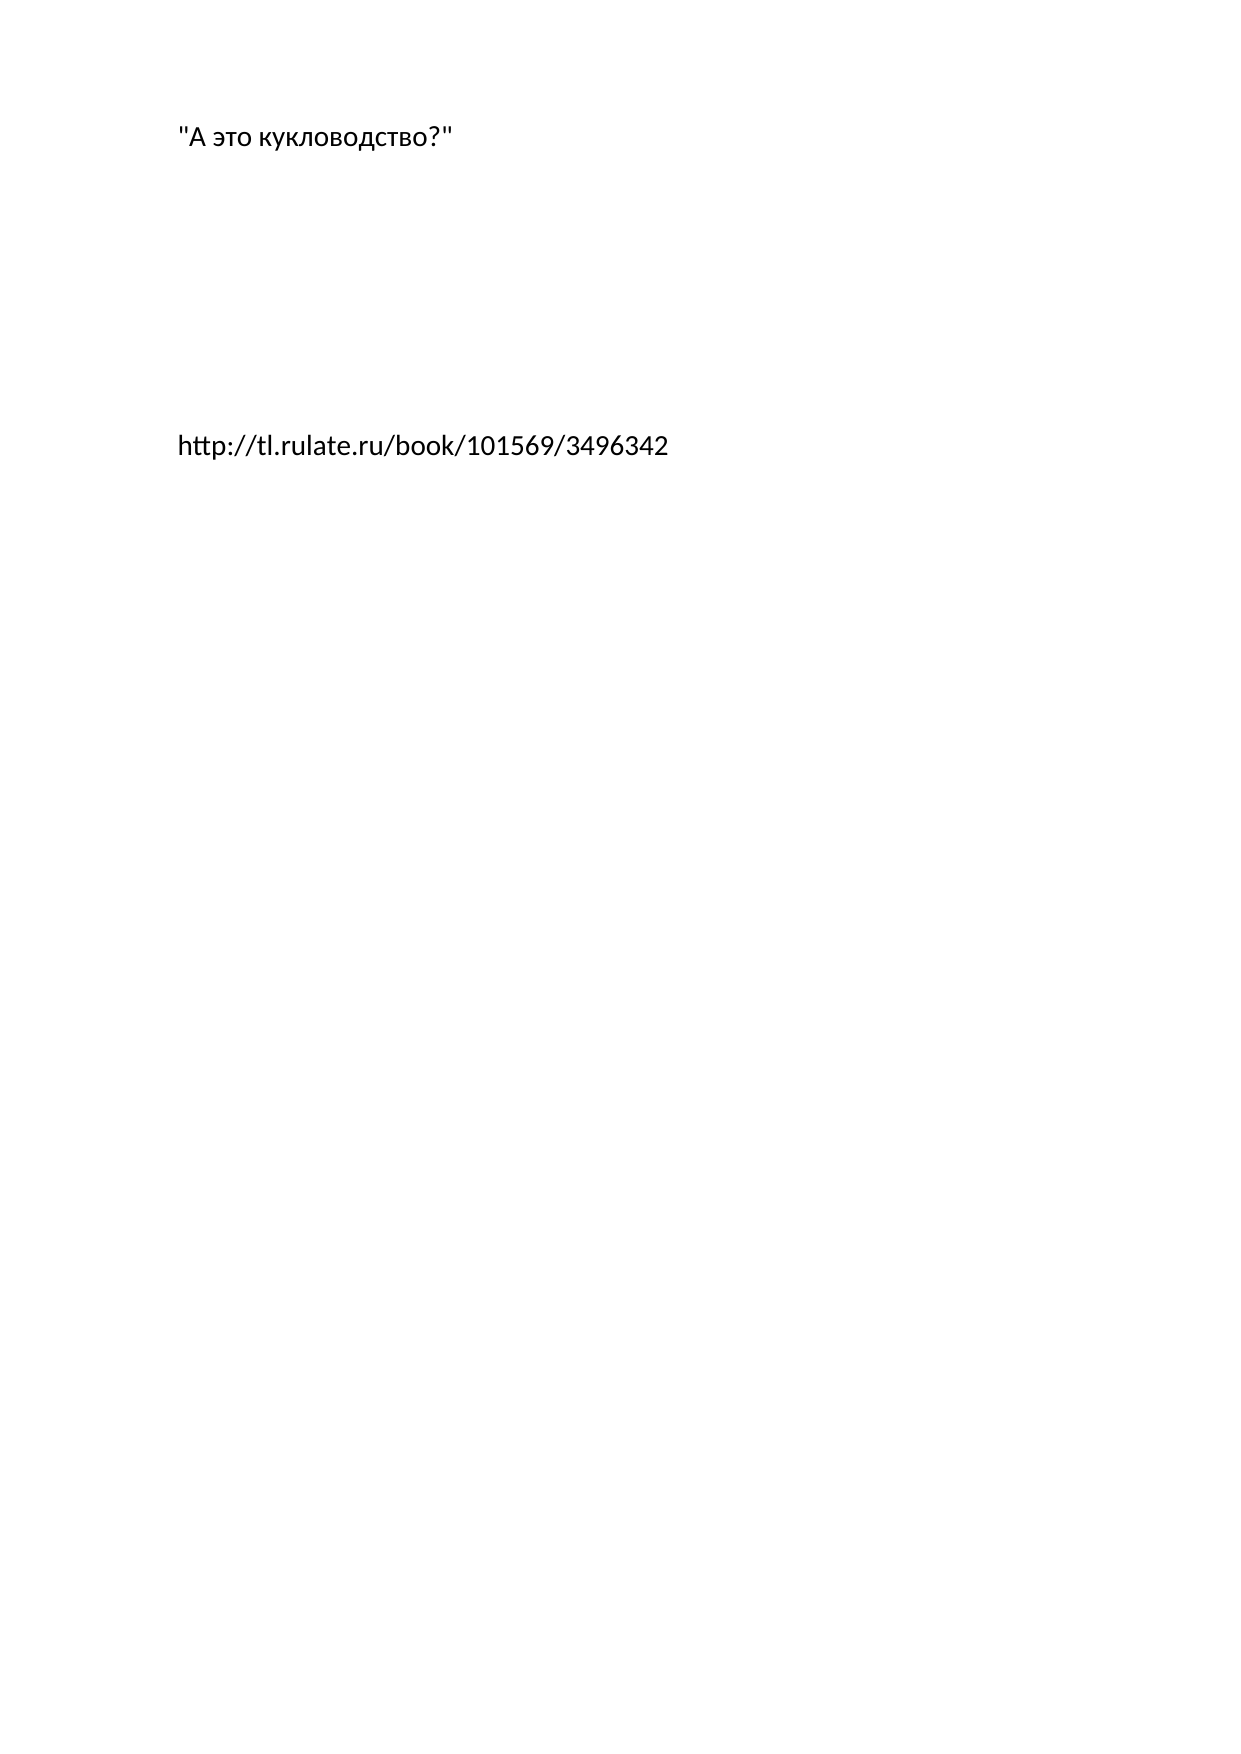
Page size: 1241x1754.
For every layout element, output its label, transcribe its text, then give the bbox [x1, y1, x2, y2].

text "А это кукловодство?" [177, 118, 1152, 154]
text http://tl.rulate.ru/book/101569/3496342 [177, 427, 1152, 463]
